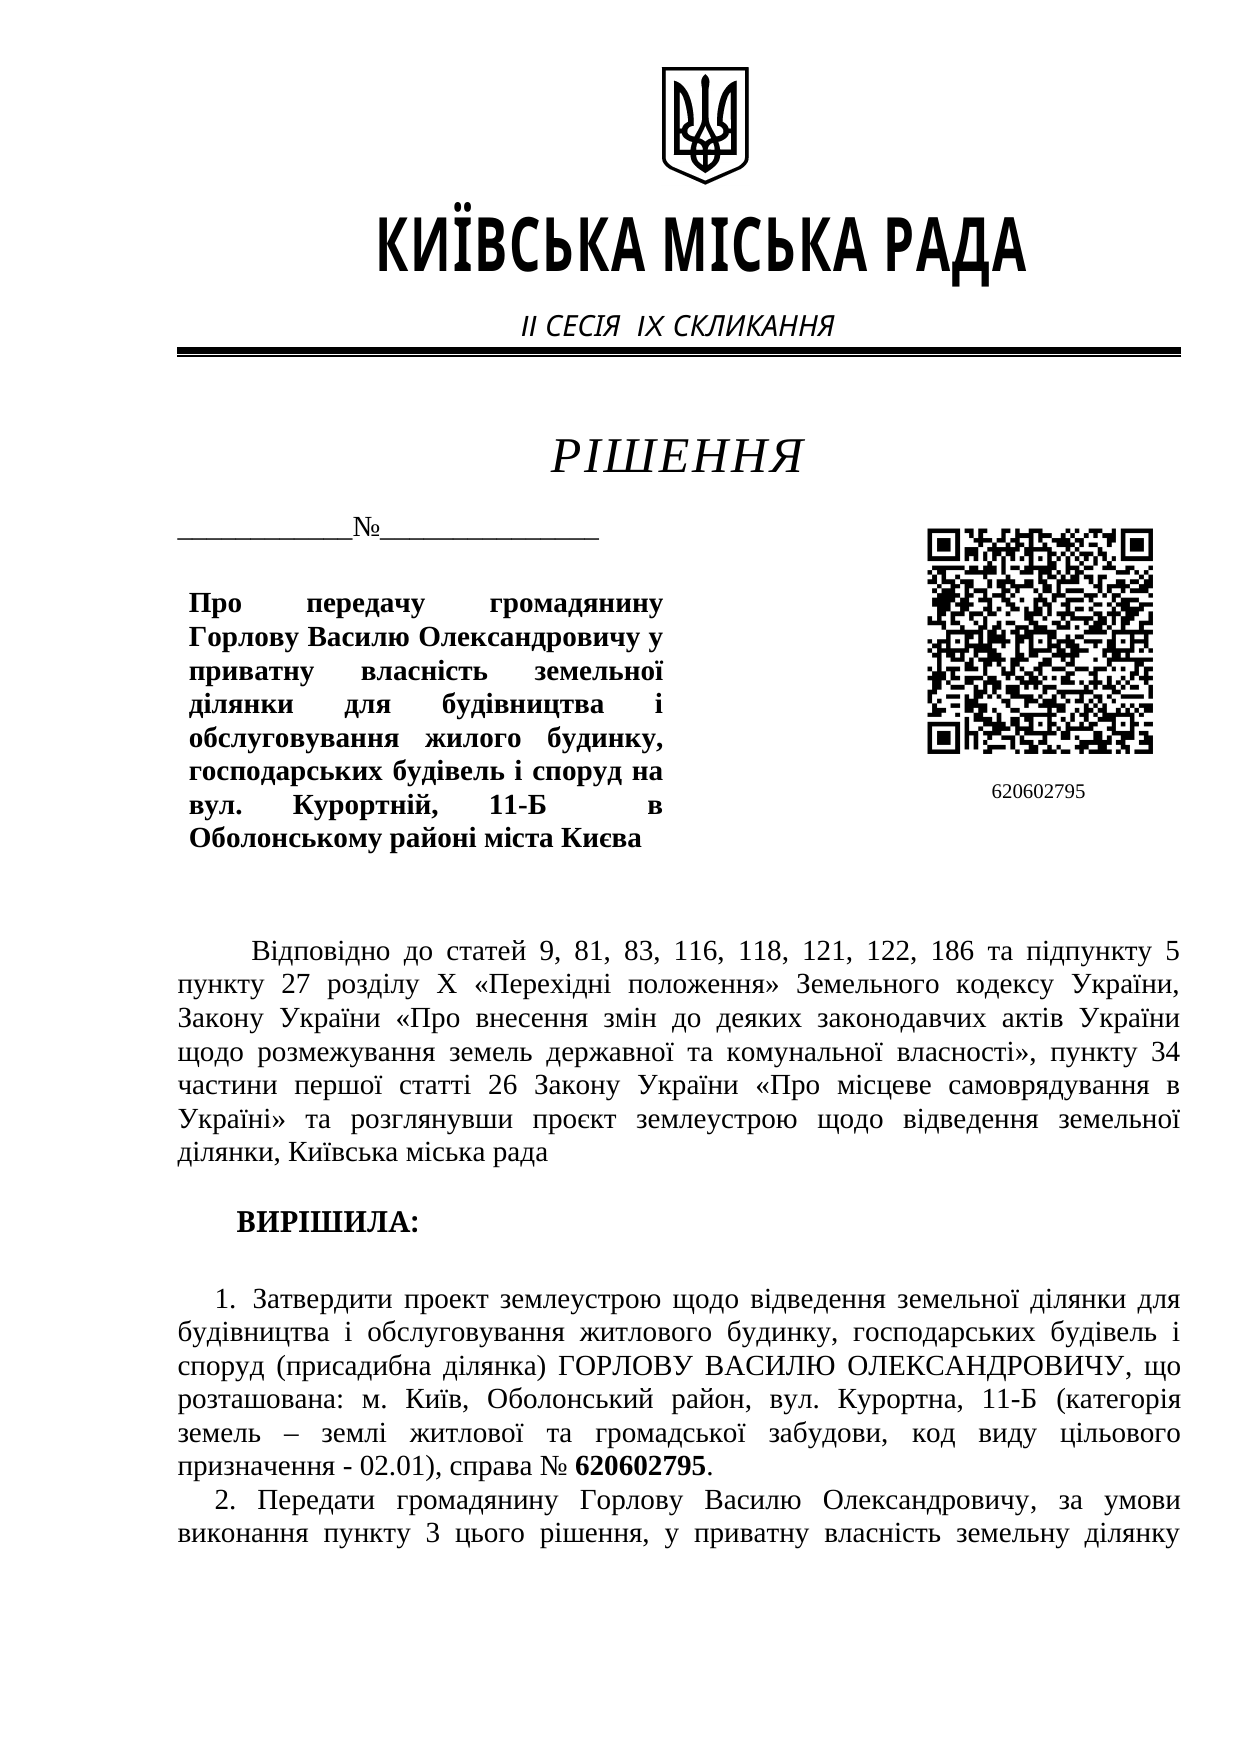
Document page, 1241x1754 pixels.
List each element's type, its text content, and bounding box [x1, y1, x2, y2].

text Відповідно до статей 9, 81, 83, 116, 118, 121, 122, 186 та підпункту 5 пункту 27 розділу X «Перехідні положення» Земельного кодексу України, Закону України «Про внесення змін до деяких законодавчих актів України щодо розмежування земель державної та комунальної власності», пункту 34 частини першої статті 26 Закону України «Про місцеве самоврядування в Україні» та розглянувши проєкт землеустрою щодо відведення земельної ділянки, Київська міська рада [177, 933, 1181, 1168]
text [177, 1482, 1181, 1549]
subtitle РІШЕННЯ [177, 426, 1181, 483]
picture [909, 511, 1170, 772]
text ____________№_______________ [177, 509, 1181, 542]
table_header Про передачу громадянину Горлову Василю Олександровичу у приватну власність земельної ділянки для будівництва і обслуговування жилого будинку, господарських будівель і споруд на вул. Курортній, 11-Б в Оболонському районі міста Києва [177, 586, 675, 933]
list Затвердити проект землеустрою щодо відведення земельної ділянки для будівництва і обслуговування житлового будинку, господарських будівель і споруд (присадибна ділянка) ГОРЛОВУ ВАСИЛЮ ОЛЕКСАНДРОВИЧУ, що розташована: м. Київ, Оболонський район, вул. Курортна, 11-Б (категорія земель – землі житлової та громадської забудови, код виду цільового призначення - 02.01), справа № 620602795. [177, 1281, 1181, 1482]
text КИЇВСЬКА МІСЬКА РАДА [222, 191, 1181, 293]
picture [660, 67, 751, 186]
text ВИРІШИЛА: [177, 1201, 1181, 1241]
subtitle II сесія IX скликання [177, 306, 1181, 347]
